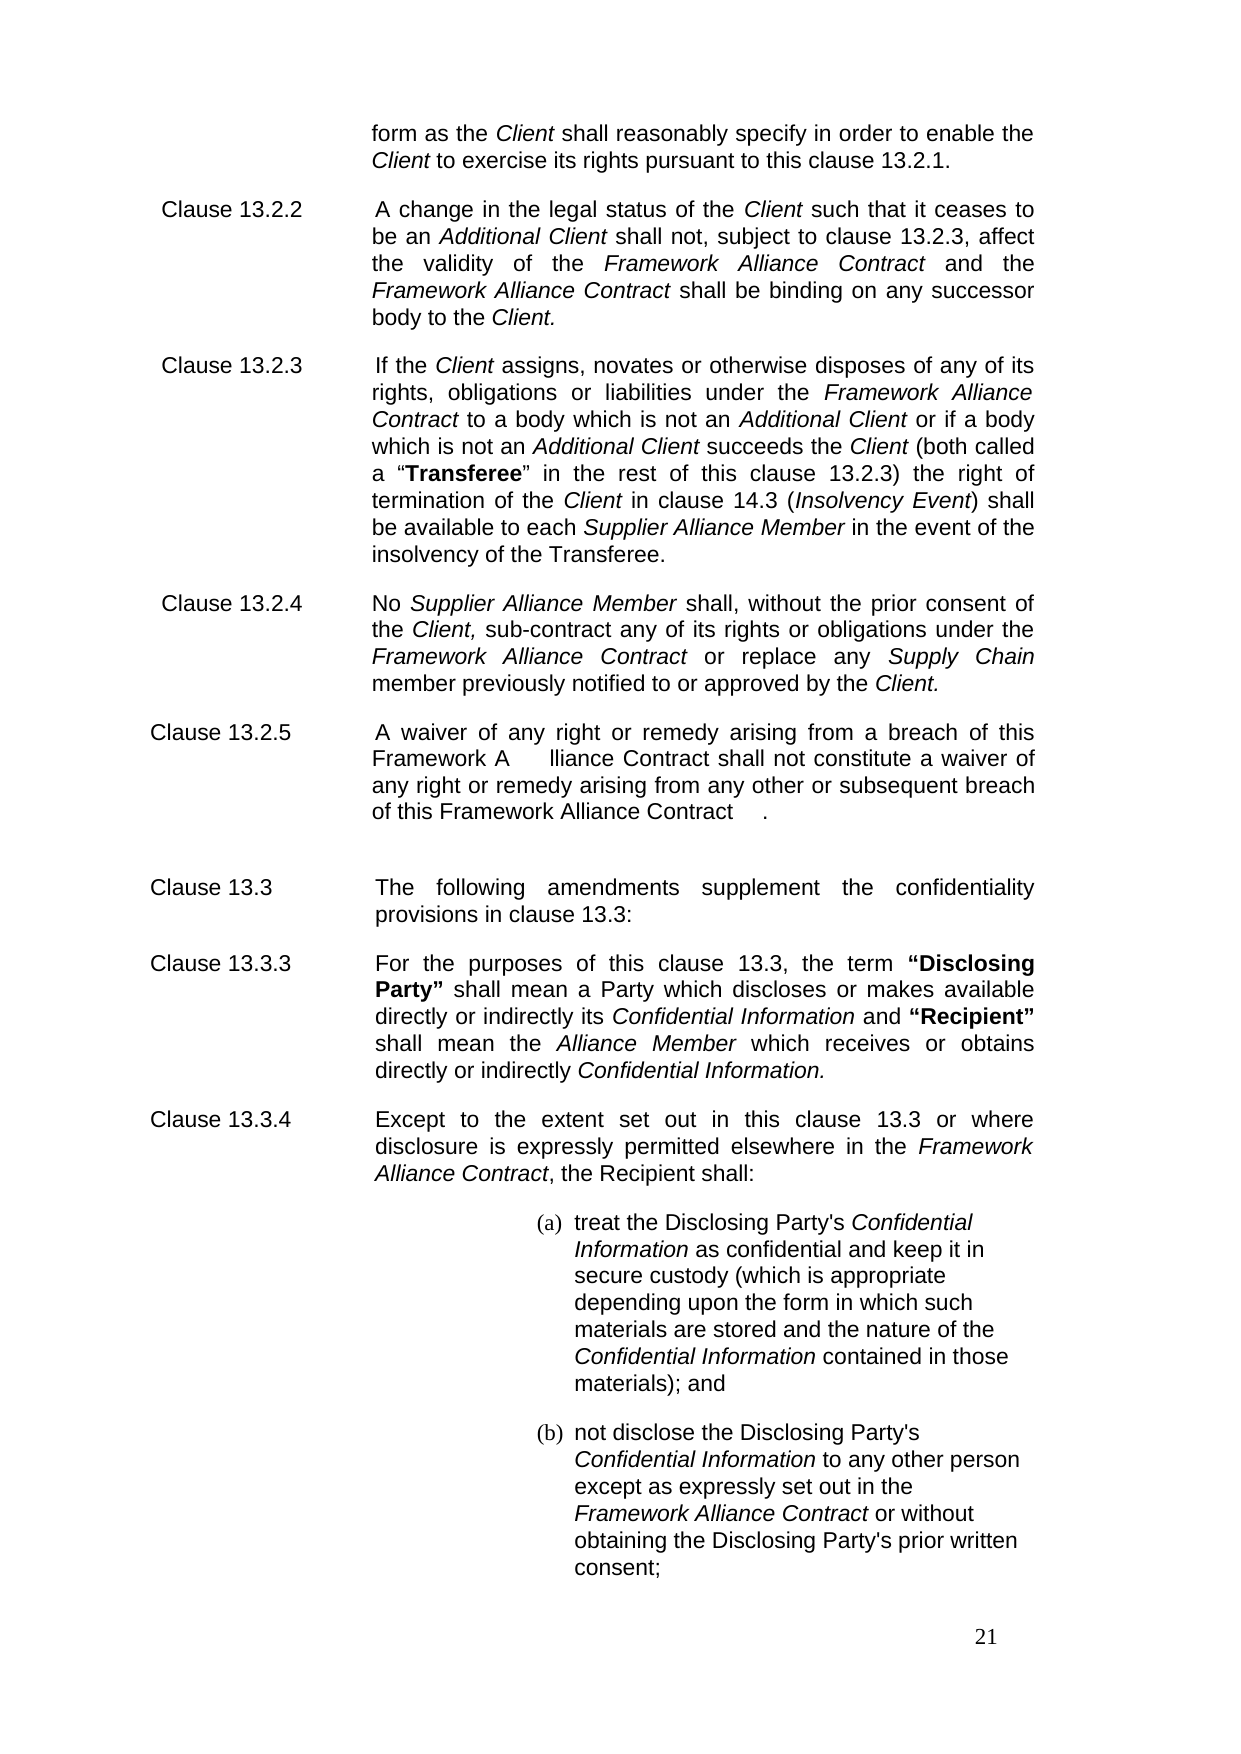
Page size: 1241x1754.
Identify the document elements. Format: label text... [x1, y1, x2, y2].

text Clause 13.3.3 For the purposes of this clause 13.3, the term “Disclosing Party” shall mean a Party which discloses or makes available directly or indirectly its Confidential Information and “Recipient” shall mean the Alliance Member which receives or obtains directly or indirectly Confidential Information. [150, 949, 1035, 1083]
text Clause 13.3.4 Except to the extent set out in this clause 13.3 or where disclosure is expressly permitted elsewhere in the Framework Alliance Contract, the Recipient shall: [150, 1106, 1035, 1186]
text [150, 120, 1035, 173]
list not disclose the Disclosing Party's Confidential Information to any other person except as expressly set out in the Framework Alliance Contract or without obtaining the Disclosing Party's prior written consent; [537, 1419, 1035, 1580]
text Clause 13.3 The following amendments supplement the confidentiality provisions in clause 13.3: [150, 874, 1035, 927]
text Clause 13.2.4 No Supplier Alliance Member shall, without the prior consent of the Client, sub-contract any of its rights or obligations under the Framework Alliance Contract or replace any Supply Chain member previously notified to or approved by the Client. [161, 589, 1035, 696]
list treat the Disclosing Party's Confidential Information as confidential and keep it in secure custody (which is appropriate depending upon the form in which such materials are stored and the nature of the Confidential Information contained in those materials); and [537, 1209, 1035, 1396]
text Clause 13.2.2 A change in the legal status of the Client such that it ceases to be an Additional Client shall not, subject to clause 13.2.3, affect the validity of the Framework Alliance Contract and the Framework Alliance Contract shall be binding on any successor body to the Client. [161, 196, 1035, 330]
text Clause 13.2.3 If the Client assigns, novates or otherwise disposes of any of its rights, obligations or liabilities under the Framework Alliance Contract to a body which is not an Additional Client or if a body which is not an Additional Client succeeds the Client (both called a “Transferee” in the rest of this clause 13.2.3) the right of termination of the Client in clause 14.3 (Insolvency Event) shall be available to each Supplier Alliance Member in the event of the insolvency of the Transferee. [161, 352, 1035, 567]
text Clause 13.2.5 A waiver of any right or remedy arising from a breach of this Framework A lliance Contract shall not constitute a waiver of any right or remedy arising from any other or subsequent breach of this Framework Alliance Contract . [150, 719, 1036, 825]
